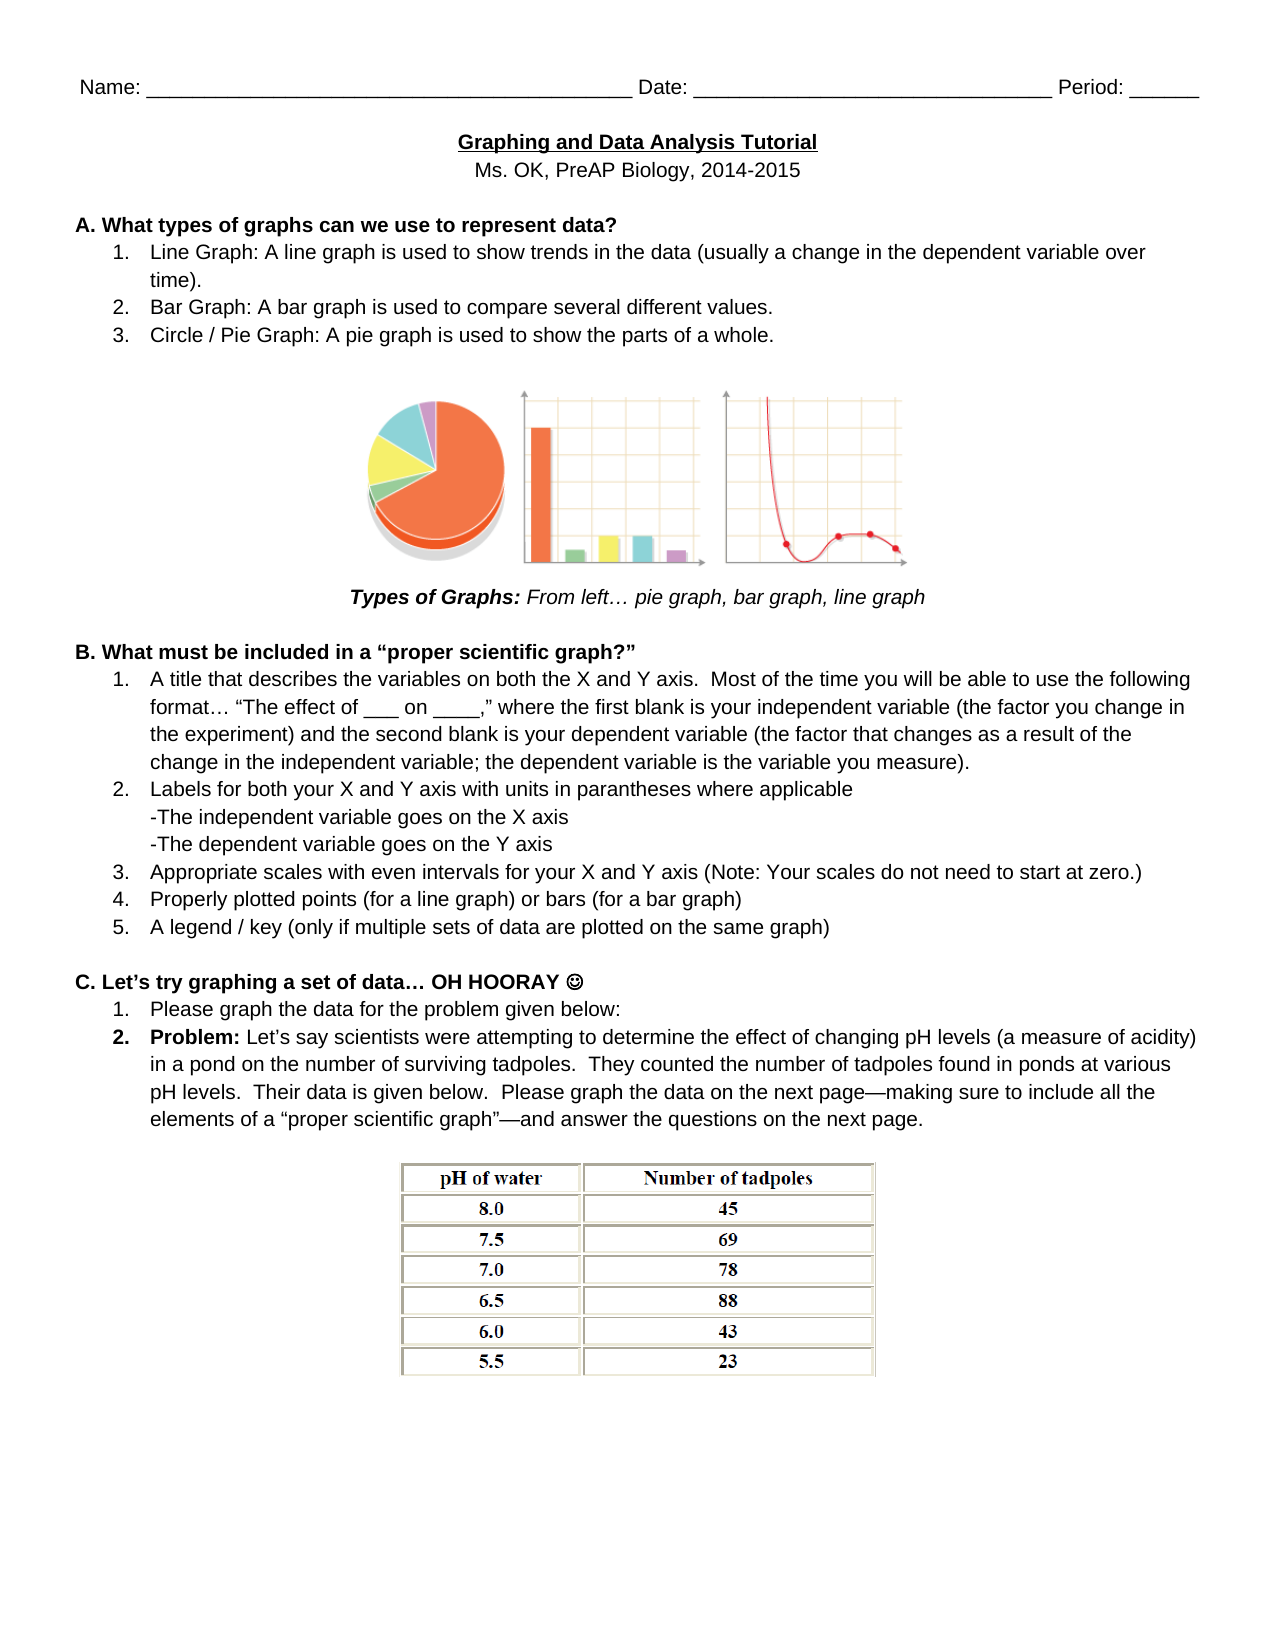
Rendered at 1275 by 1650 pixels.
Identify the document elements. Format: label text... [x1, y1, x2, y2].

list A title that describes the variables on both the X and Y axis. Most of the time you will be able to use the following format… “The effect of ___ on ____,” where the first blank is your independent variable (the factor you change in the experiment) and the second blank is your dependent variable (the factor that changes as a result of the change in the independent variable; the dependent variable is the variable you measure). [112, 667, 1200, 774]
text Types of Graphs: From left… pie graph, bar graph, line graph [75, 585, 1200, 609]
list Circle / Pie Graph: A pie graph is used to show the parts of a whole. [112, 322, 1200, 346]
list Problem: Let’s say scientists were attempting to determine the effect of changing pH levels (a measure of acidity) in a pond on the number of surviving tadpoles. They counted the number of tadpoles found in ponds at various pH levels. Their data is given below. Please graph the data on the next page—making sure to include all the elements of a “proper scientific graph”—and answer the questions on the next page. [112, 1025, 1200, 1131]
list Line Graph: A line graph is used to show trends in the data (usually a change in the dependent variable over time). [112, 240, 1200, 291]
picture [399, 1162, 876, 1377]
text A. What types of graphs can we use to represent data? [75, 212, 1200, 236]
list A legend / key (only if multiple sets of data are plotted on the same graph) [112, 915, 1200, 939]
picture [350, 377, 925, 581]
text Name: __________________________________________ Date: _______________________________ Period: ______ [75, 75, 1200, 99]
list Please graph the data for the problem given below: [112, 997, 1200, 1021]
list Bar Graph: A bar graph is used to compare several different values. [112, 295, 1200, 319]
list Appropriate scales with even intervals for your X and Y axis (Note: Your scales do not need to start at zero.) [112, 860, 1200, 884]
text Graphing and Data Analysis Tutorial [75, 130, 1200, 154]
text Ms. OK, PreAP Biology, 2014-2015 [75, 157, 1200, 181]
list Properly plotted points (for a line graph) or bars (for a bar graph) [112, 887, 1200, 911]
text B. What must be included in a “proper scientific graph?” [75, 640, 1200, 664]
text C. Let’s try graphing a set of data… OH HOORAY [75, 970, 1200, 994]
list Labels for both your X and Y axis with units in parantheses where applicable [112, 777, 1200, 801]
list -The independent variable goes on the X axis [150, 805, 1200, 829]
list -The dependent variable goes on the Y axis [150, 832, 1200, 856]
